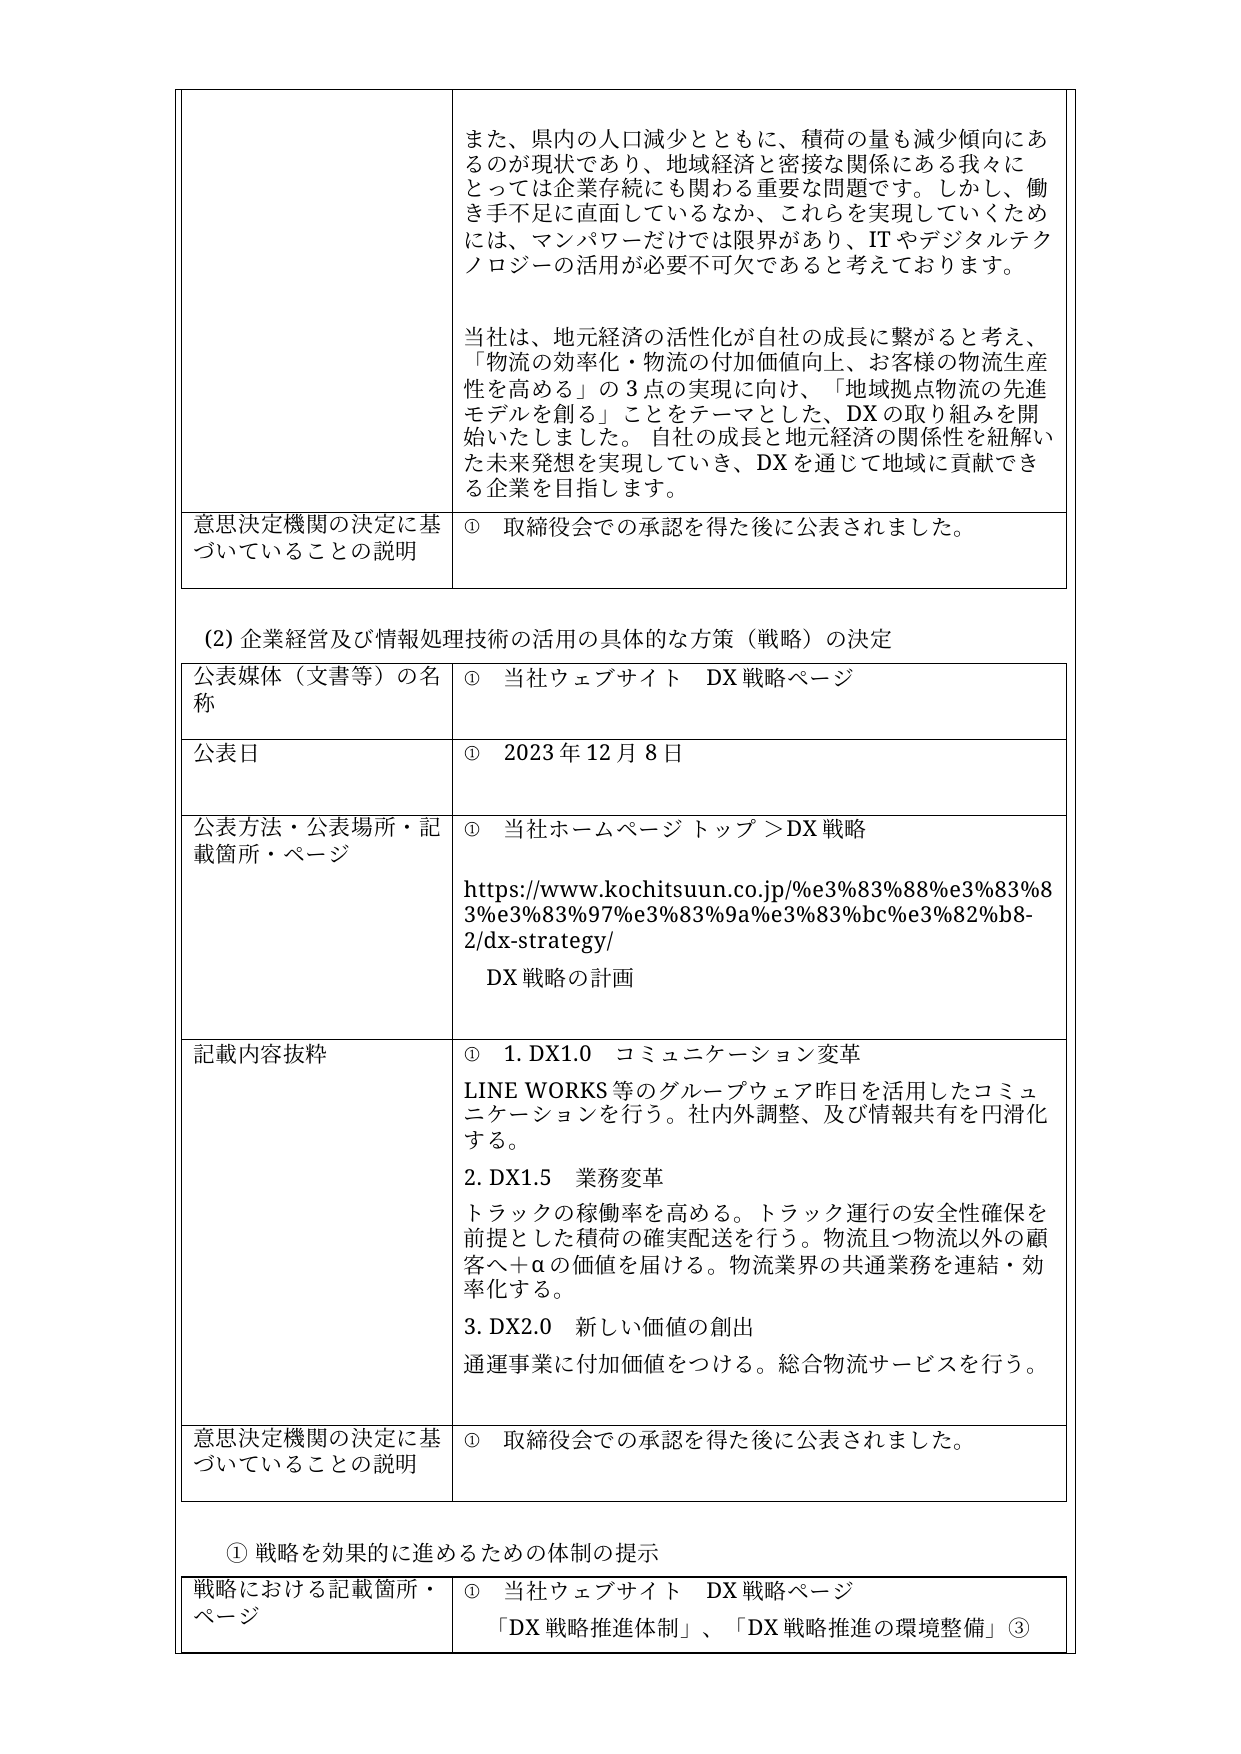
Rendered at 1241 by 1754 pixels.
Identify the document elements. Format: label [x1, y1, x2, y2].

table_cell [176, 90, 1075, 1653]
